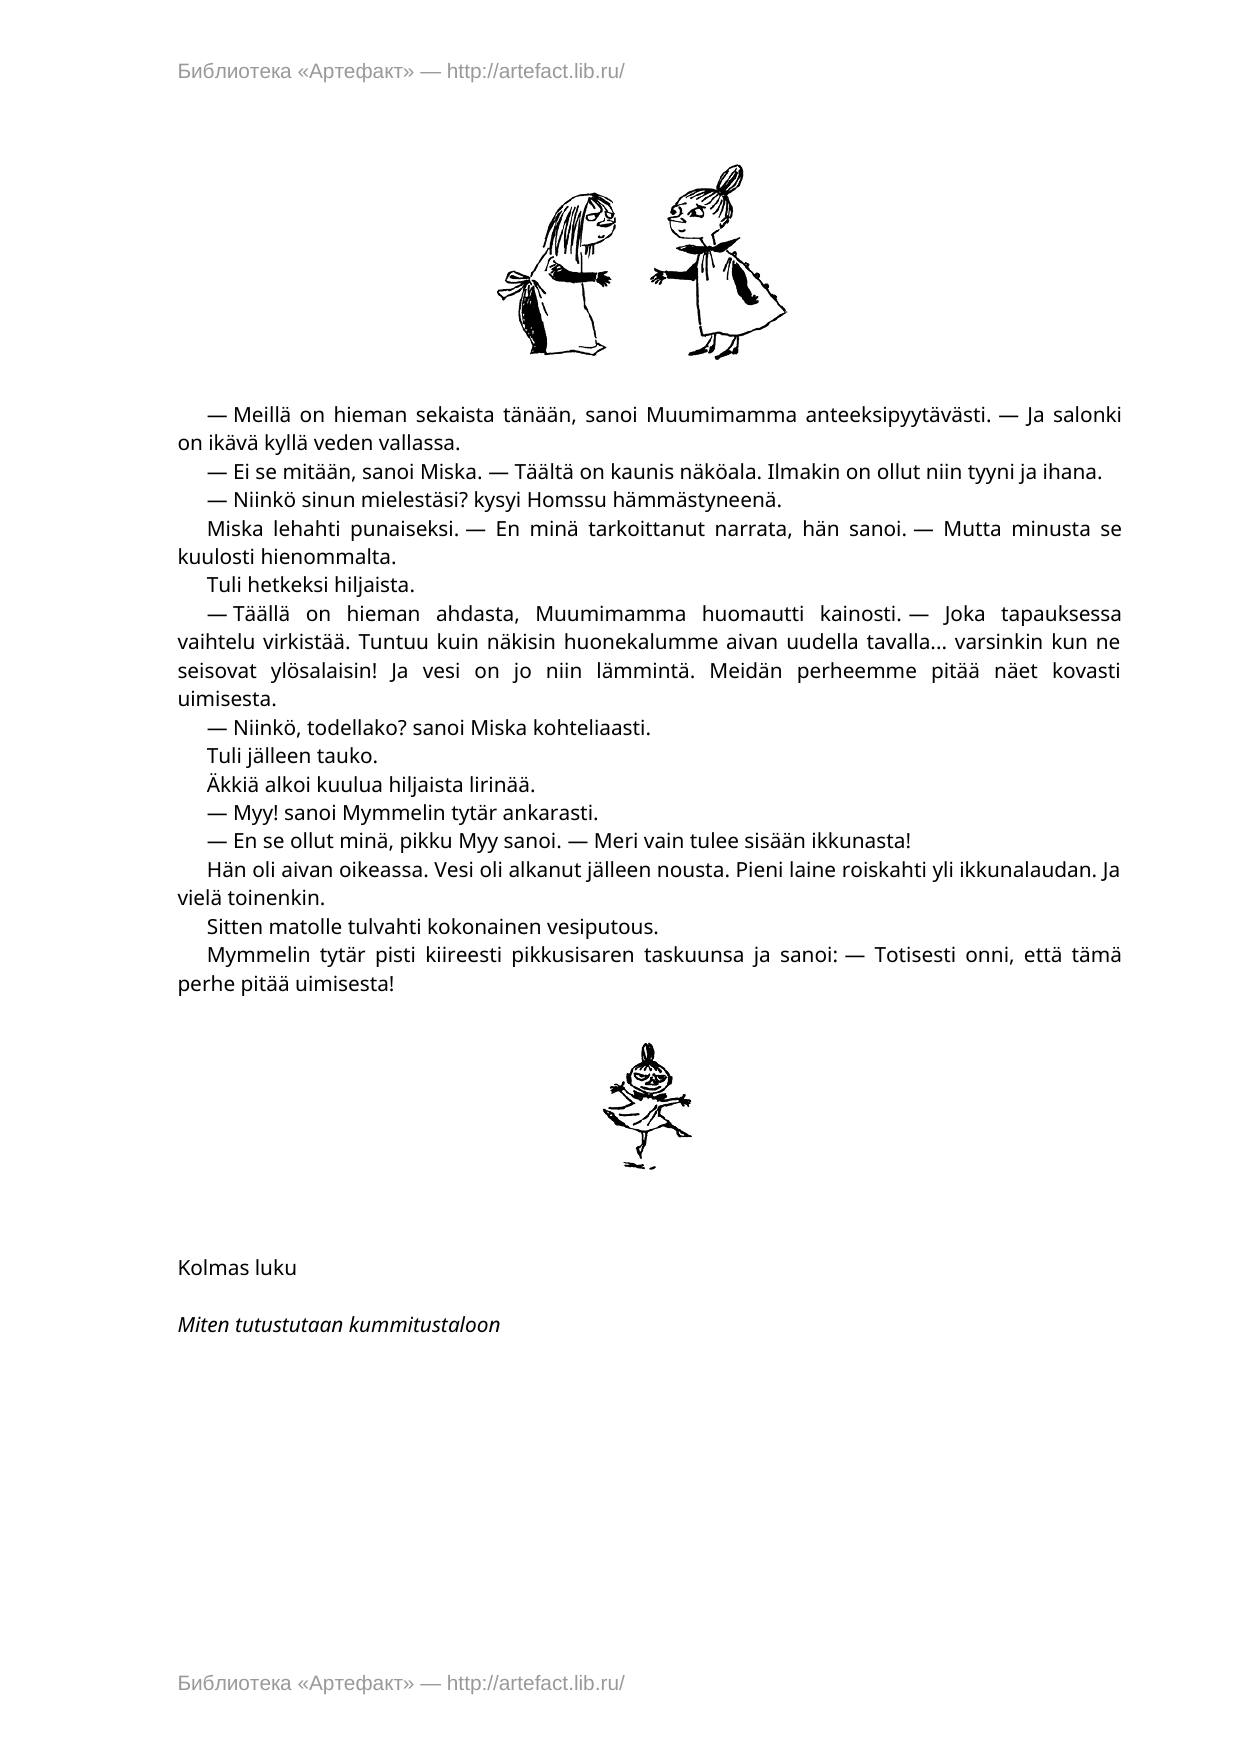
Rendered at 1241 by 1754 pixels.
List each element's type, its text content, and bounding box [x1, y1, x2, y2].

picture [579, 1025, 720, 1197]
text — Niinkö sinun mielestäsi? kysyi Homssu hämmästyneenä. [177, 485, 1122, 514]
text Hän oli aivan oikeassa. Vesi oli alkanut jälleen nousta. Pieni laine roiskahti yli ikkunalaudan. Ja vielä toinenkin. [177, 855, 1122, 912]
text Kolmas luku [177, 1253, 1122, 1282]
text Sitten matolle tulvahti kokonainen vesiputous. [177, 912, 1122, 940]
text Miten tutustutaan kummitustaloon [177, 1310, 1122, 1339]
text — Meillä on hieman sekaista tänään, sanoi Muumimamma anteeksipyytävästi. — Ja salonki on ikävä kyllä veden vallassa. [177, 400, 1122, 457]
text — Myy! sanoi Mymmelin tytär ankarasti. [177, 798, 1122, 827]
text — Niinkö, todellako? sanoi Miska kohteliaasti. [177, 713, 1122, 741]
text — Täällä on hieman ahdasta, Muumimamma huomautti kainosti. — Joka tapauksessa vaihtelu virkistää. Tuntuu kuin näkisin huonekalumme aivan uudella tavalla... varsinkin kun ne seisovat ylösalaisin! Ja vesi on jo niin lämmintä. Meidän perheemme pitää näet kovasti uimisesta. [177, 599, 1122, 713]
text — Ei se mitään, sanoi Miska. — Täältä on kaunis näköala. Ilmakin on ollut niin tyyni ja ihana. [177, 457, 1122, 485]
picture [465, 146, 834, 372]
text Miska lehahti punaiseksi. — En minä tarkoittanut narrata, hän sanoi. — Mutta minusta se kuulosti hienommalta. [177, 514, 1122, 571]
text Mymmelin tytär pisti kiireesti pikkusisaren taskuunsa ja sanoi: — Totisesti onni, että tämä perhe pitää uimisesta! [177, 940, 1122, 997]
text Äkkiä alkoi kuulua hiljaista lirinää. [177, 770, 1122, 798]
text — En se ollut minä, pikku Myy sanoi. — Meri vain tulee sisään ikkunasta! [177, 827, 1122, 855]
text Tuli hetkeksi hiljaista. [177, 571, 1122, 599]
text Tuli jälleen tauko. [177, 741, 1122, 770]
